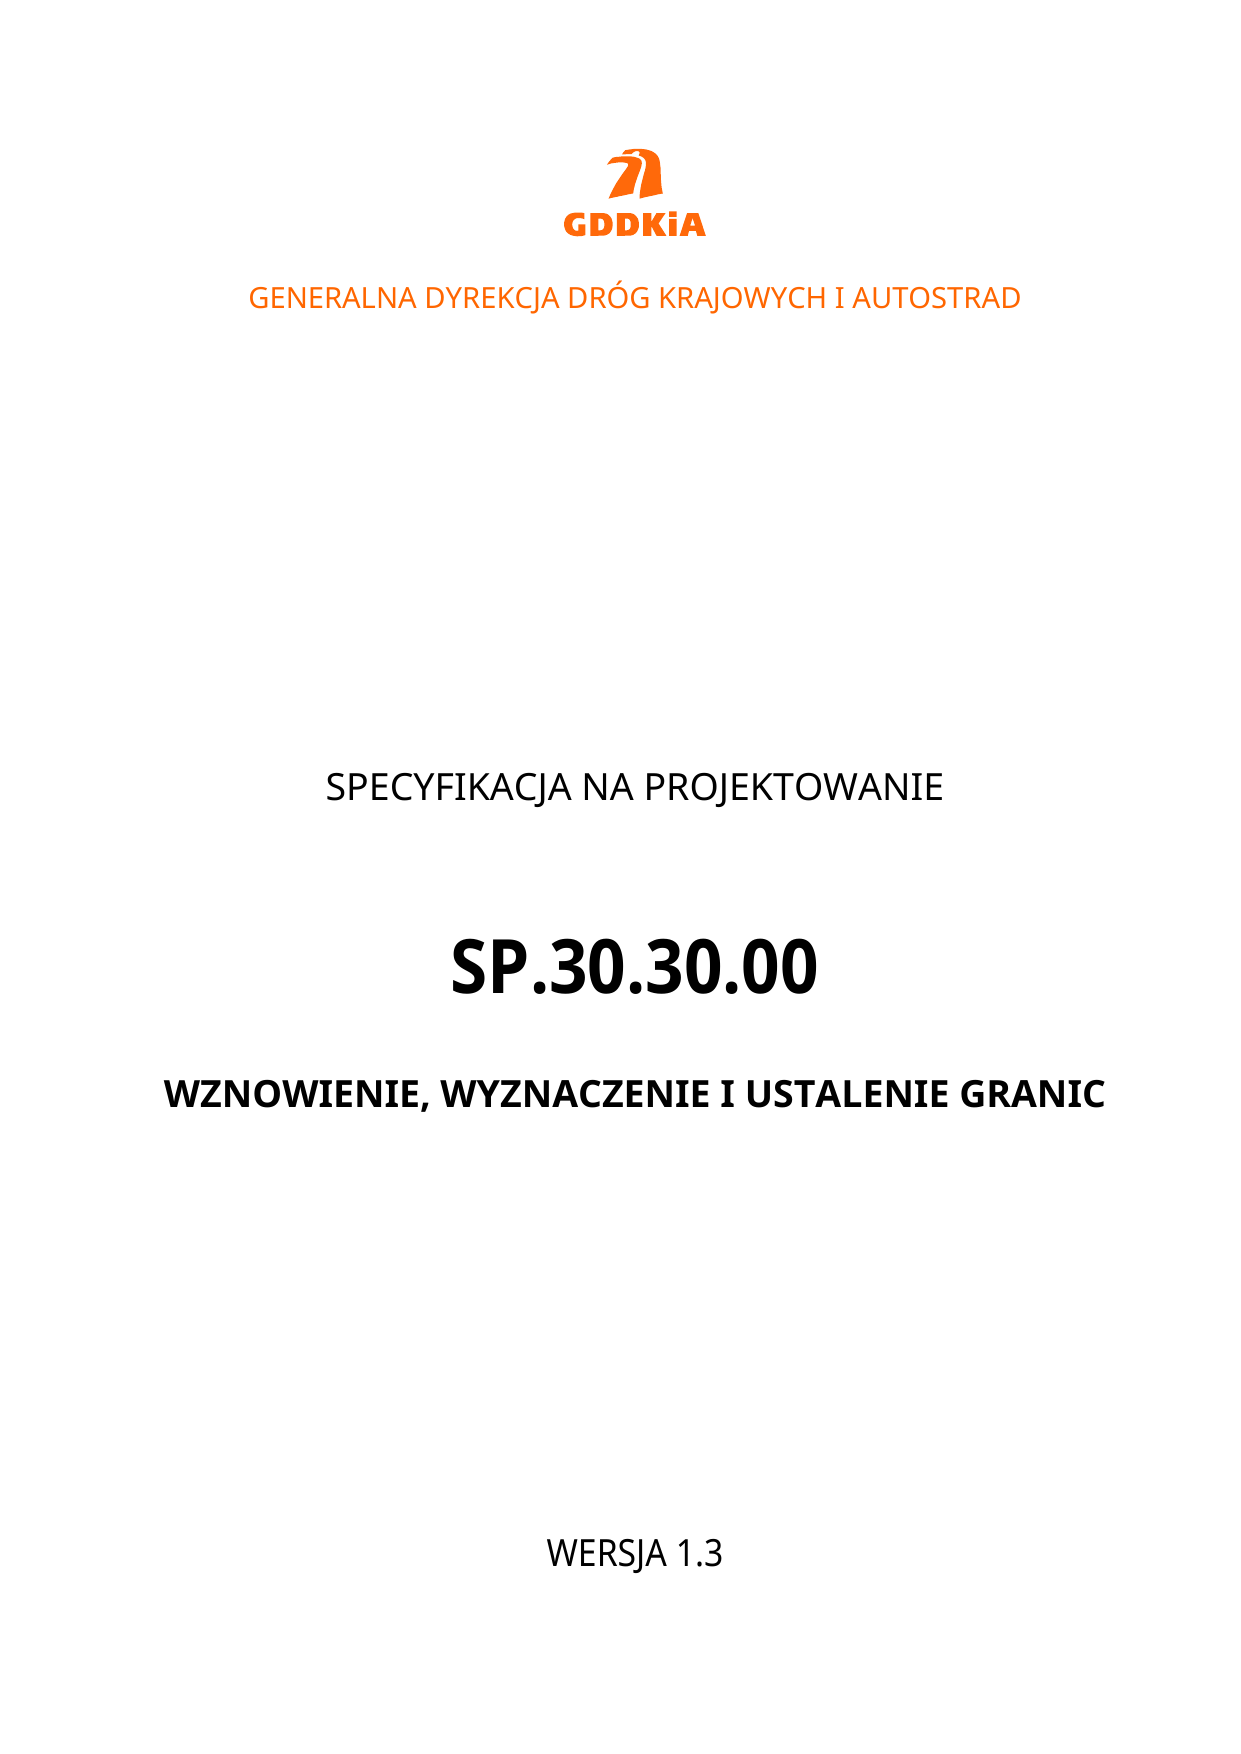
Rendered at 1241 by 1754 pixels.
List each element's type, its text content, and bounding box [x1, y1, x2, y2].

text WZNOWIENIE, WYZNACZENIE I USTALENIE GRANIC [148, 1067, 1122, 1118]
text WERSJA 1.3 [148, 1527, 1122, 1578]
text GENERALNA DYREKCJA DRÓG KRAJOWYCH I AUTOSTRAD [148, 277, 1122, 317]
text SPECYFIKACJA NA PROJEKTOWANIE [148, 760, 1122, 811]
text SP.30.30.00 [148, 914, 1122, 1016]
